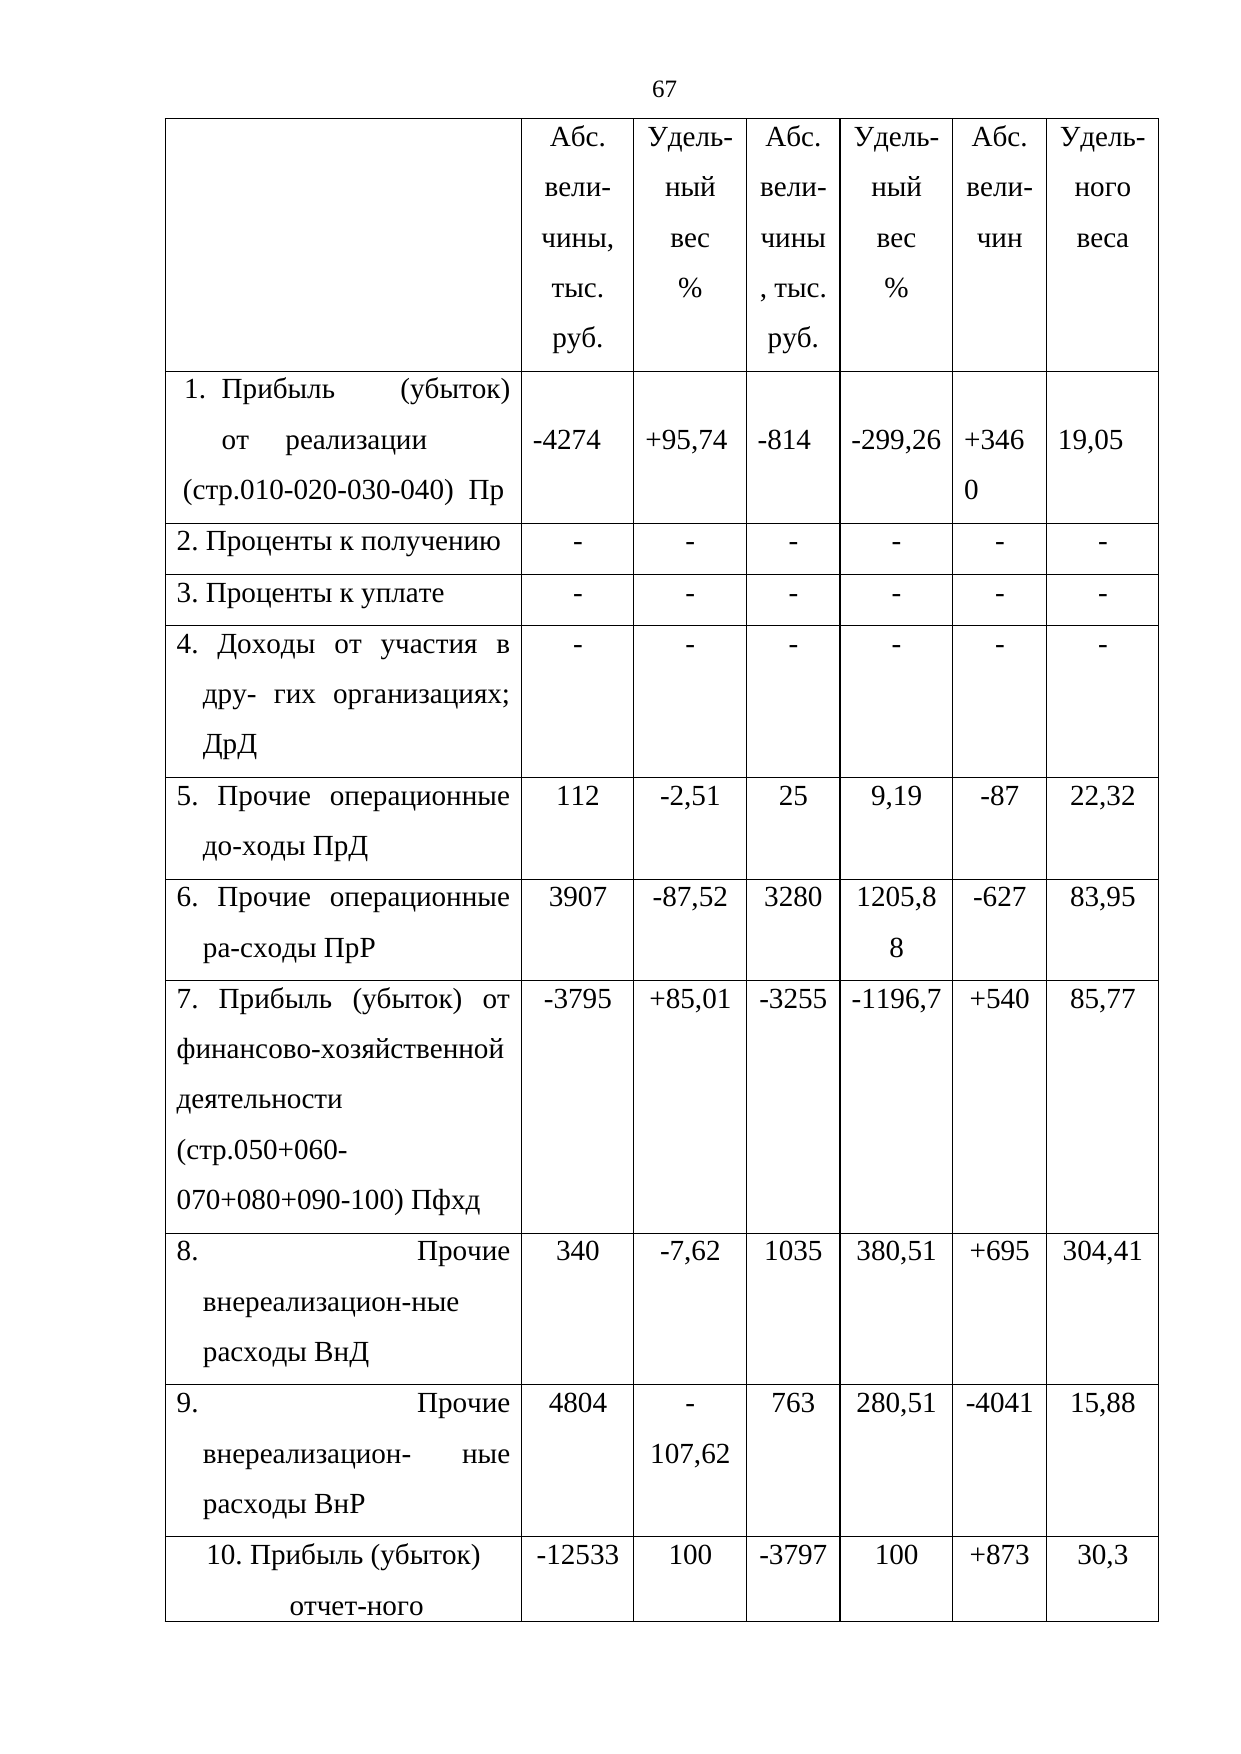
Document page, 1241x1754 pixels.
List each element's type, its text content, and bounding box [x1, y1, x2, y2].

table_cell Удель- ный вес % [841, 119, 952, 371]
table_cell - [522, 626, 633, 777]
table_cell 9,19 [841, 778, 952, 878]
table_cell +540 [953, 981, 1046, 1232]
table_cell 2. Проценты к получению [166, 524, 521, 574]
table_cell Абс. вели-чины, тыс. руб. [747, 119, 839, 371]
table_cell Абс. вели-чин [953, 119, 1046, 371]
table_cell - [1047, 575, 1158, 625]
table_cell 85,77 [1047, 981, 1158, 1232]
table_cell -4274 [522, 372, 633, 522]
table_cell - [1047, 524, 1158, 574]
table_cell +3460 [953, 372, 1046, 522]
table_cell - [841, 524, 952, 574]
table_cell - [1047, 626, 1158, 777]
table_cell -4041 [953, 1385, 1046, 1536]
table_cell - [841, 626, 952, 777]
table_cell Удель- ного веса [1047, 119, 1158, 371]
table_cell +85,01 [634, 981, 746, 1232]
table_cell Абс. вели-чины, тыс. руб. [522, 119, 633, 371]
table_cell 3280 [747, 880, 839, 980]
table_cell 380,51 [841, 1234, 952, 1384]
table_cell -1196,7 [841, 981, 952, 1232]
table_cell - [634, 626, 746, 777]
table_cell 4804 [522, 1385, 633, 1536]
table_cell 280,51 [841, 1385, 952, 1536]
table_cell -107,62 [634, 1385, 746, 1536]
table_cell -3795 [522, 981, 633, 1232]
table_cell - [522, 524, 633, 574]
table_cell 1205,88 [841, 880, 952, 980]
table_cell 8. Прочие внереализацион-ные расходы ВнД [166, 1234, 521, 1384]
table_cell - [953, 575, 1046, 625]
table_cell 5. Прочие операционные до-ходы ПрД [166, 778, 521, 878]
table_cell 3907 [522, 880, 633, 980]
table_cell 304,41 [1047, 1234, 1158, 1384]
table_cell +695 [953, 1234, 1046, 1384]
table_cell - [747, 524, 839, 574]
table_cell -3255 [747, 981, 839, 1232]
table_cell 3. Проценты к уплате [166, 575, 521, 625]
table_cell - [634, 575, 746, 625]
table_cell 100 [841, 1537, 952, 1621]
table_cell 112 [522, 778, 633, 878]
table_cell -87 [953, 778, 1046, 878]
table_cell 763 [747, 1385, 839, 1536]
table_cell 9. Прочие внереализацион- ные расходы ВнР [166, 1385, 521, 1536]
table_cell +8736 [953, 1537, 1046, 1621]
table_cell 25 [747, 778, 839, 878]
table_cell 6. Прочие операционные ра-сходы ПрР [166, 880, 521, 980]
table_cell 30,3 [1047, 1537, 1158, 1621]
table_cell -7,62 [634, 1234, 746, 1384]
table_cell - [747, 575, 839, 625]
table_cell - [634, 524, 746, 574]
table_cell - [747, 626, 839, 777]
table_cell +95,74 [634, 372, 746, 522]
table_cell 83,95 [1047, 880, 1158, 980]
table_cell - [841, 575, 952, 625]
table_cell -3797 [747, 1537, 839, 1621]
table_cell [166, 1537, 521, 1621]
table_cell 19,05 [1047, 372, 1158, 522]
table_cell -12533 [522, 1537, 633, 1621]
table_cell - [953, 626, 1046, 777]
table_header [166, 119, 521, 371]
table_cell -627 [953, 880, 1046, 980]
table_cell -87,52 [634, 880, 746, 980]
table_cell - [522, 575, 633, 625]
table_cell Удель- ный вес % [634, 119, 746, 371]
table_cell 100 [634, 1537, 746, 1621]
table_cell 7. Прибыль (убыток) от финансово-хозяйственной деятельности (стр.050+060-070+080+090-100) Пфхд [166, 981, 521, 1232]
table_cell Прибыль (убыток) от реализации (стр.010-020-030-040) Пр [166, 372, 521, 522]
table_cell 1035 [747, 1234, 839, 1384]
table_cell 15,88 [1047, 1385, 1158, 1536]
table_cell 340 [522, 1234, 633, 1384]
table_cell - [953, 524, 1046, 574]
table_cell 4. Доходы от участия в дру- гих организациях; ДрД [166, 626, 521, 777]
table_cell 22,32 [1047, 778, 1158, 878]
table_cell -814 [747, 372, 839, 522]
table_cell -2,51 [634, 778, 746, 878]
table_cell -299,26 [841, 372, 952, 522]
